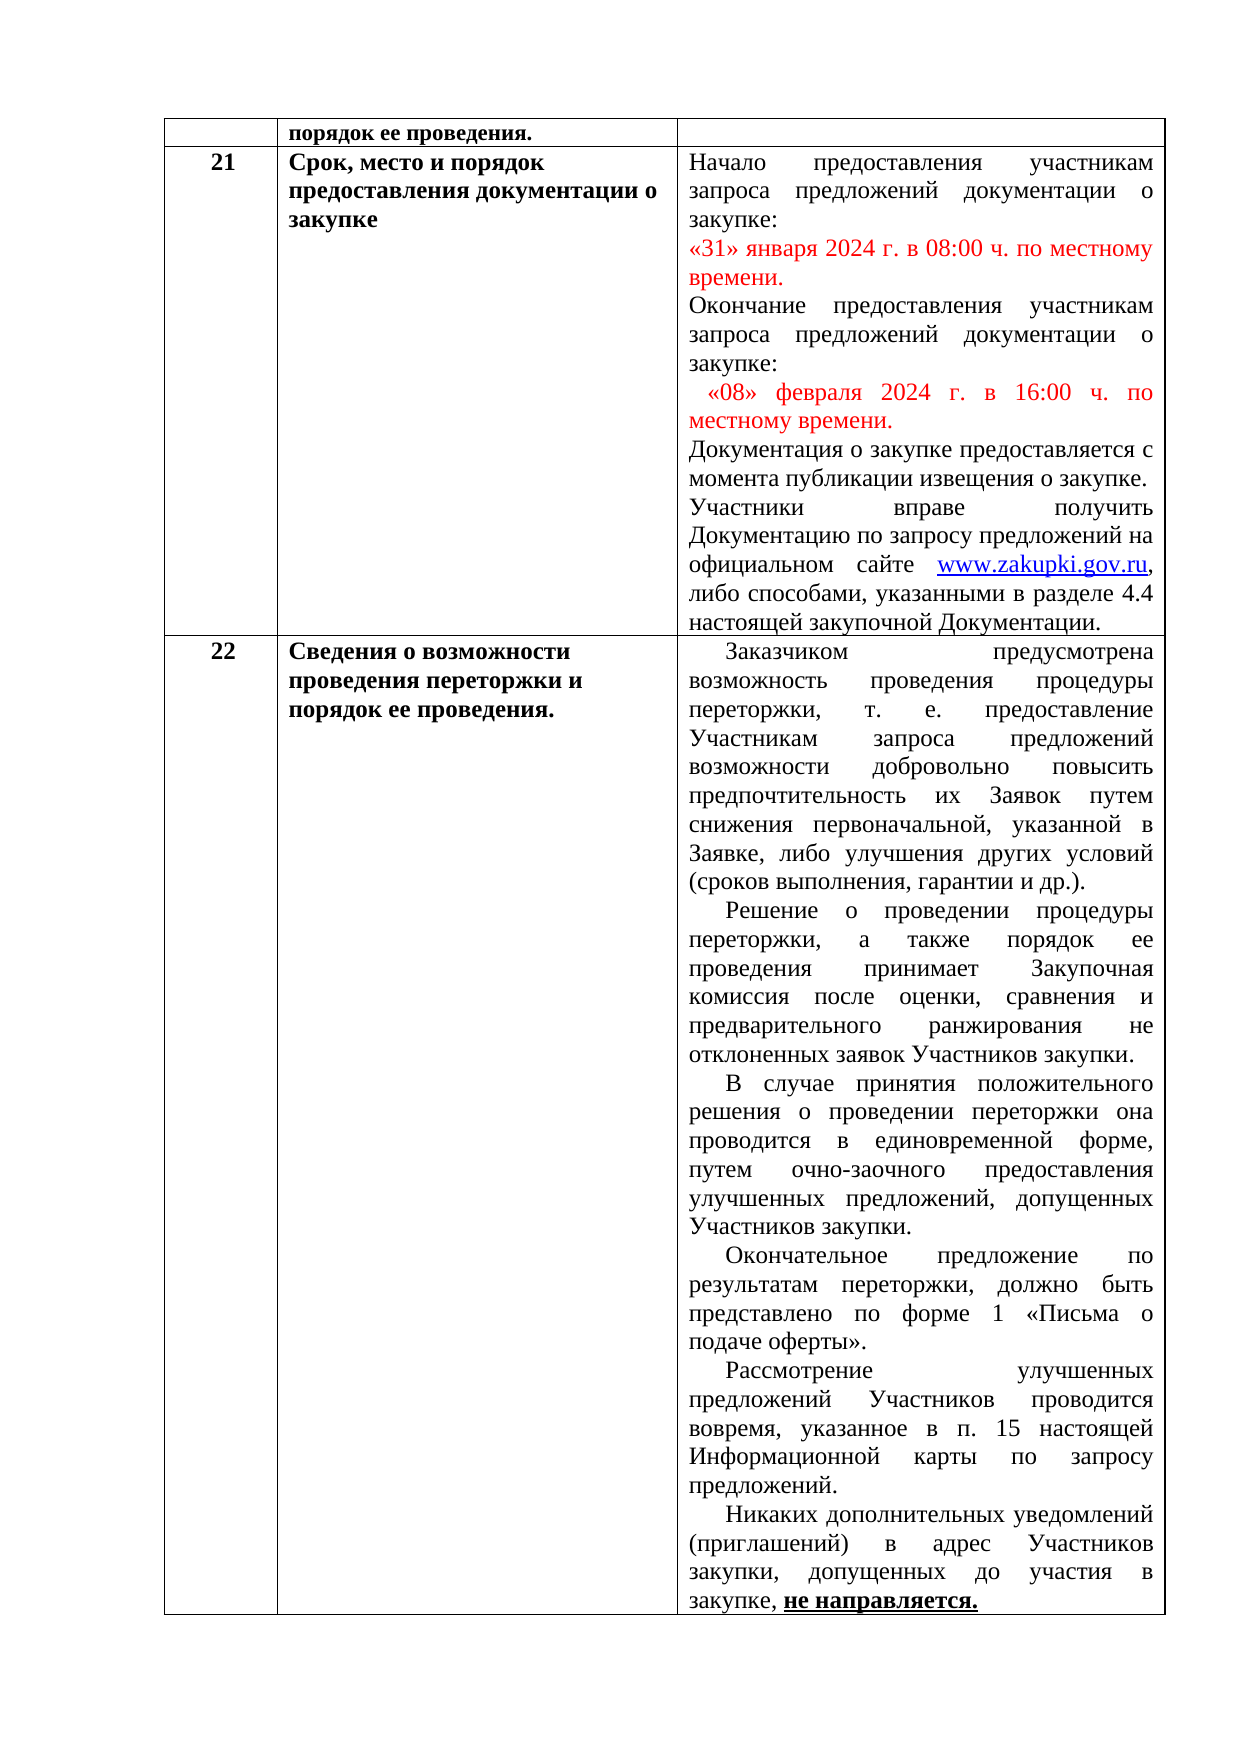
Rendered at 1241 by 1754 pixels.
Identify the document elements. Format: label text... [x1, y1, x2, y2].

table_cell 20 [165, 119, 277, 146]
table_cell Начало предоставления участникам запроса предложений документации о закупке: «31» января 2024 г. в 08:00 ч. по местному времени. Окончание предоставления участникам запроса предложений документации о закупке: «08» февраля 2024 г. в 16:00 ч. по местному времени. Документация о закупке предоставляется с момента публикации извещения о закупке. Участники вправе получить Документацию по запросу предложений на официальном сайте www.zakupki.gov.ru, либо способами, указанными в разделе 4.4 настоящей закупочной Документации. [678, 147, 1164, 635]
table_cell 21 [165, 147, 277, 635]
table_cell Заказчиком предусмотрена возможность проведения процедуры переторжки, т. е. предоставление Участникам запроса предложений возможности добровольно повысить предпочтительность их Заявок путем снижения первоначальной, указанной в Заявке, либо улучшения других условий (сроков выполнения, гарантии и др.). Решение о проведении процедуры переторжки, а также порядок ее проведения принимает Закупочная комиссия после оценки, сравнения и предварительного ранжирования не отклоненных заявок Участников закупки. В случае принятия положительного решения о проведении переторжки она проводится в единовременной форме, путем очно-заочного предоставления улучшенных предложений, допущенных Участников закупки. Окончательное предложение по результатам переторжки, должно быть представлено по форме 1 «Письма о подаче оферты». Рассмотрение улучшенных предложений Участников проводится вовремя, указанное в п. 15 настоящей Информационной карты по запросу предложений. Никаких дополнительных уведомлений (приглашений) в адрес Участников закупки, допущенных до участия в закупке, не направляется. [678, 636, 1164, 1614]
table_cell 22 [165, 636, 277, 1614]
table_cell Срок, место и порядок предоставления документации о закупке [278, 147, 677, 635]
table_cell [278, 119, 677, 146]
table_cell Сведения о возможности проведения переторжки и порядок ее проведения. [278, 636, 677, 1614]
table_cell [678, 119, 1164, 146]
